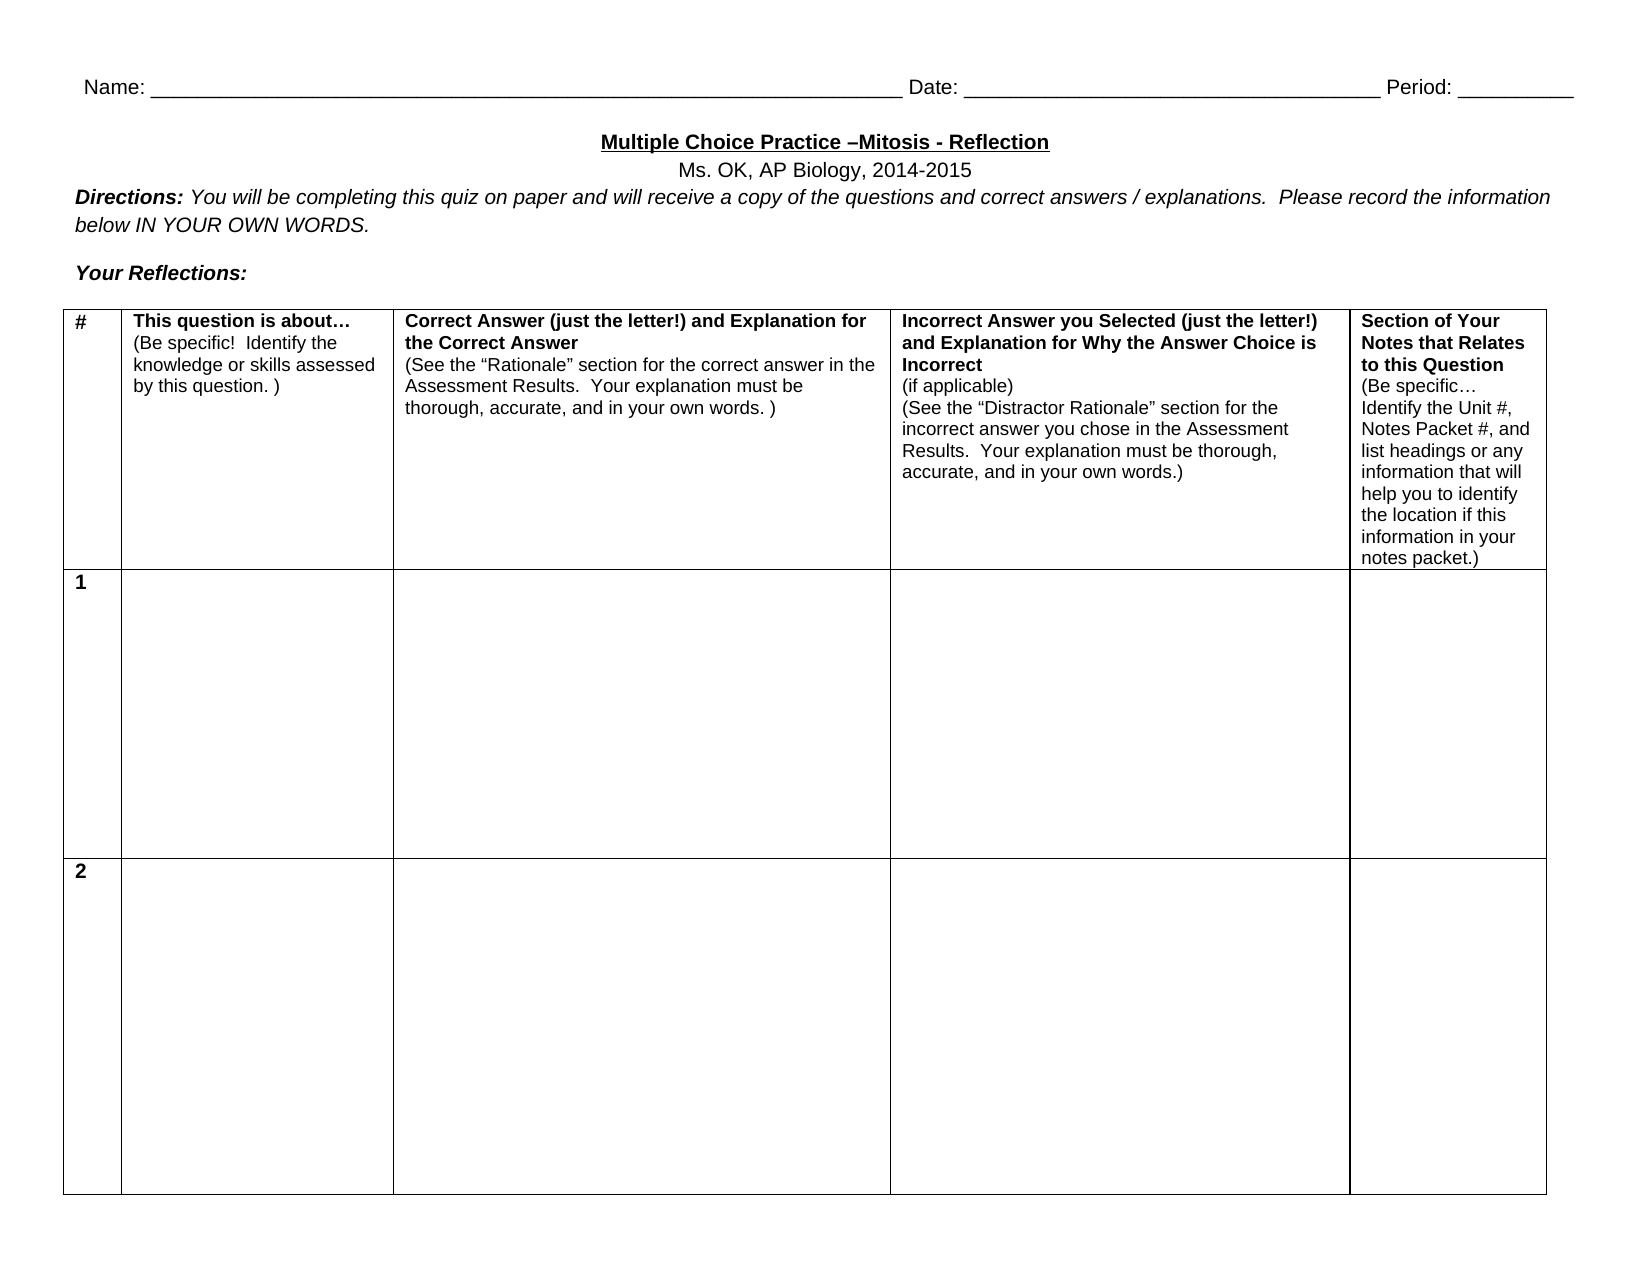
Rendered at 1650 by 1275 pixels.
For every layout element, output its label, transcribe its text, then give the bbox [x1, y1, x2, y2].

table_header This question is about… (Be specific! Identify the knowledge or skills assessed by this question. ) [122, 310, 393, 569]
text Directions: You will be completing this quiz on paper and will receive a copy of the questions and correct answers / explanations. Please record the information below IN YOUR OWN WORDS. [75, 185, 1575, 236]
text Your Reflections: [75, 261, 1575, 285]
table_cell [1351, 570, 1546, 857]
table_header Incorrect Answer you Selected (just the letter!) and Explanation for Why the Answer Choice is Incorrect (if applicable) (See the “Distractor Rationale” section for the incorrect answer you chose in the Assessment Results. Your explanation must be thorough, accurate, and in your own words.) [891, 310, 1349, 569]
table_cell [394, 859, 890, 1194]
table_cell 1 [64, 570, 121, 857]
table_cell [394, 570, 890, 857]
text Multiple Choice Practice –Mitosis - Reflection [75, 130, 1575, 154]
table_header # [64, 310, 121, 569]
text Name: _________________________________________________________________ Date: ____________________________________ Period: __________ [75, 75, 1575, 99]
table_cell [891, 859, 1349, 1194]
table_header Section of Your Notes that Relates to this Question (Be specific… Identify the Unit #, Notes Packet #, and list headings or any information that will help you to identify the location if this information in your notes packet.) [1351, 310, 1546, 569]
table_cell [891, 570, 1349, 857]
table_cell [122, 859, 393, 1194]
table_cell [122, 570, 393, 857]
table_cell 2 [64, 859, 121, 1194]
text Ms. OK, AP Biology, 2014-2015 [75, 157, 1575, 181]
table_header Correct Answer (just the letter!) and Explanation for the Correct Answer (See the “Rationale” section for the correct answer in the Assessment Results. Your explanation must be thorough, accurate, and in your own words. ) [394, 310, 890, 569]
table_cell [1351, 859, 1546, 1194]
